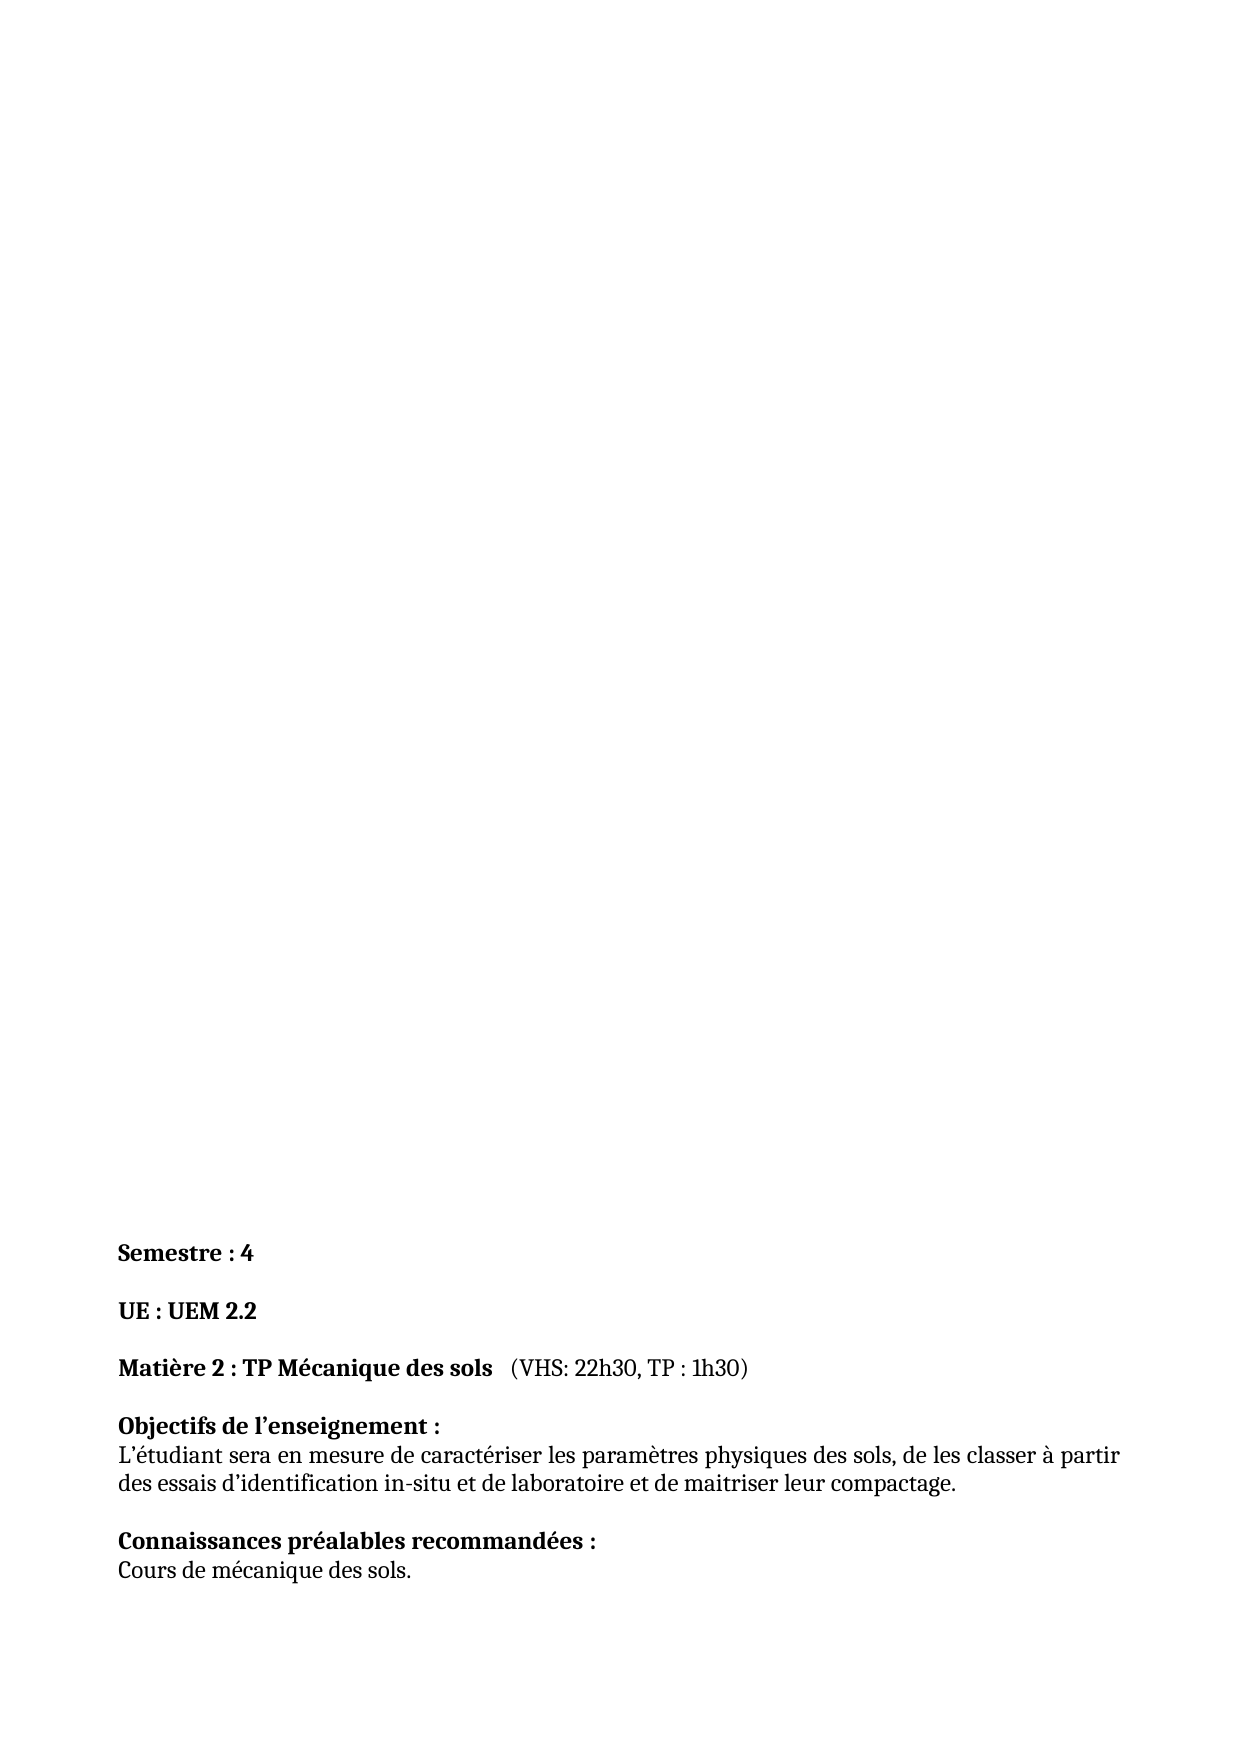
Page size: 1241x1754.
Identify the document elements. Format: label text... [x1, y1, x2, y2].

text Semestre : 4 [118, 1239, 1122, 1268]
text UE : UEM 2.2 [118, 1297, 1122, 1326]
text L’étudiant sera en mesure de caractériser les paramètres physiques des sols, de les classer à partir des essais d’identification in-situ et de laboratoire et de maitriser leur compactage. [118, 1441, 1122, 1498]
text Connaissances préalables recommandées : [118, 1527, 1122, 1556]
text Objectifs de l’enseignement : [118, 1412, 1122, 1441]
text Matière 2 : TP Mécanique des sols (VHS: 22h30, TP : 1h30) [118, 1354, 1122, 1383]
text Cours de mécanique des sols. [118, 1556, 1122, 1584]
